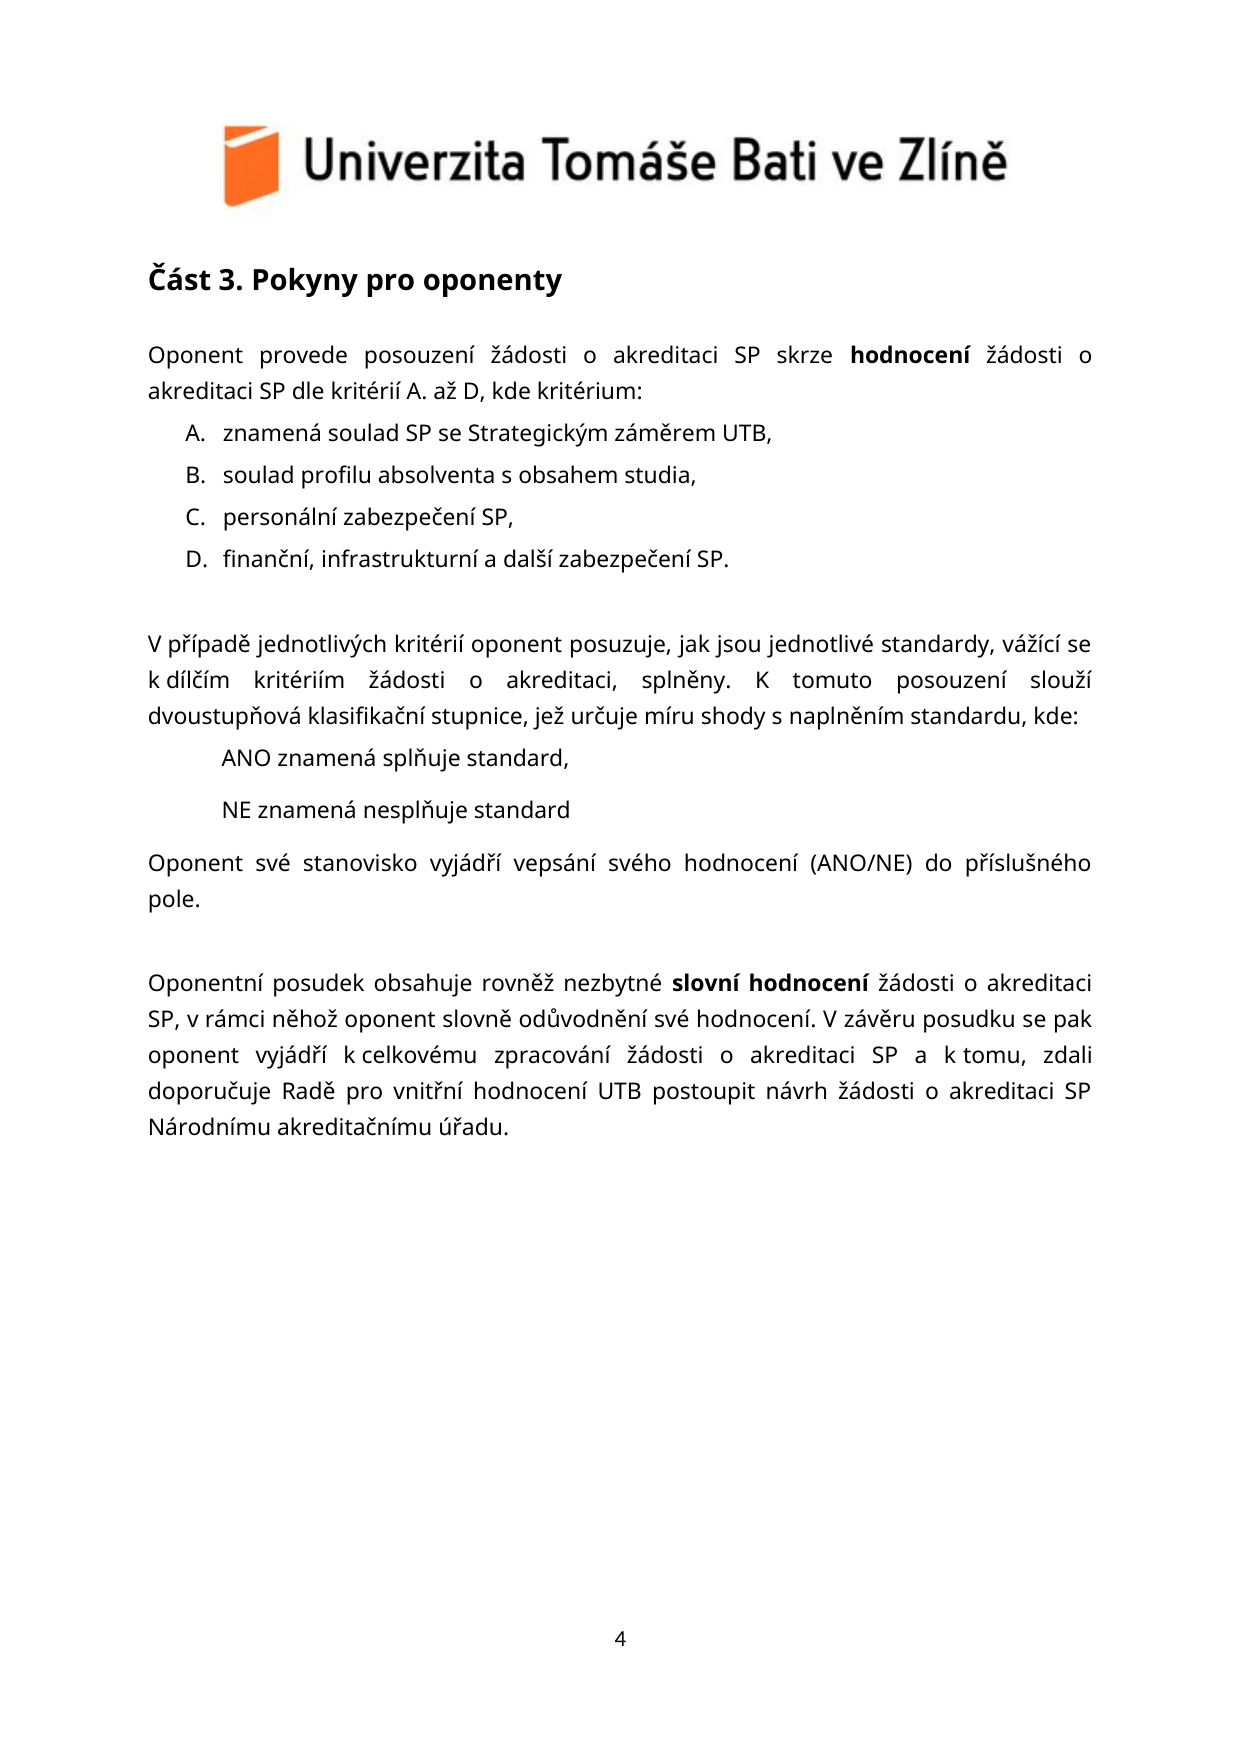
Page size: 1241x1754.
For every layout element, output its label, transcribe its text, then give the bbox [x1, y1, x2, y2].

text V případě jednotlivých kritérií oponent posuzuje, jak jsou jednotlivé standardy, vážící se k dílčím kritériím žádosti o akreditaci, splněny. K tomuto posouzení slouží dvoustupňová klasifikační stupnice, jež určuje míru shody s naplněním standardu, kde: [148, 628, 1093, 731]
list personální zabezpečení SP, [185, 501, 1093, 532]
text NE znamená nesplňuje standard [148, 794, 1093, 826]
text ANO znamená splňuje standard, [148, 742, 1093, 773]
text Oponent své stanovisko vyjádří vepsání svého hodnocení (ANO/NE) do příslušného pole. [148, 847, 1093, 914]
list finanční, infrastrukturní a další zabezpečení SP. [185, 543, 1093, 574]
list znamená soulad SP se Strategickým záměrem UTB, [185, 417, 1093, 448]
text Oponentní posudek obsahuje rovněž nezbytné slovní hodnocení žádosti o akreditaci SP, v rámci něhož oponent slovně odůvodnění své hodnocení. V závěru posudku se pak oponent vyjádří k celkovému zpracování žádosti o akreditaci SP a k tomu, zdali doporučuje Radě pro vnitřní hodnocení UTB postoupit návrh žádosti o akreditaci SP Národnímu akreditačnímu úřadu. [148, 967, 1093, 1142]
list soulad profilu absolventa s obsahem studia, [185, 459, 1093, 490]
text Oponent provede posouzení žádosti o akreditaci SP skrze hodnocení žádosti o akreditaci SP dle kritérií A. až D, kde kritérium: [148, 339, 1093, 406]
picture [147, 73, 1085, 260]
text Část 3. Pokyny pro oponenty [148, 259, 1093, 299]
